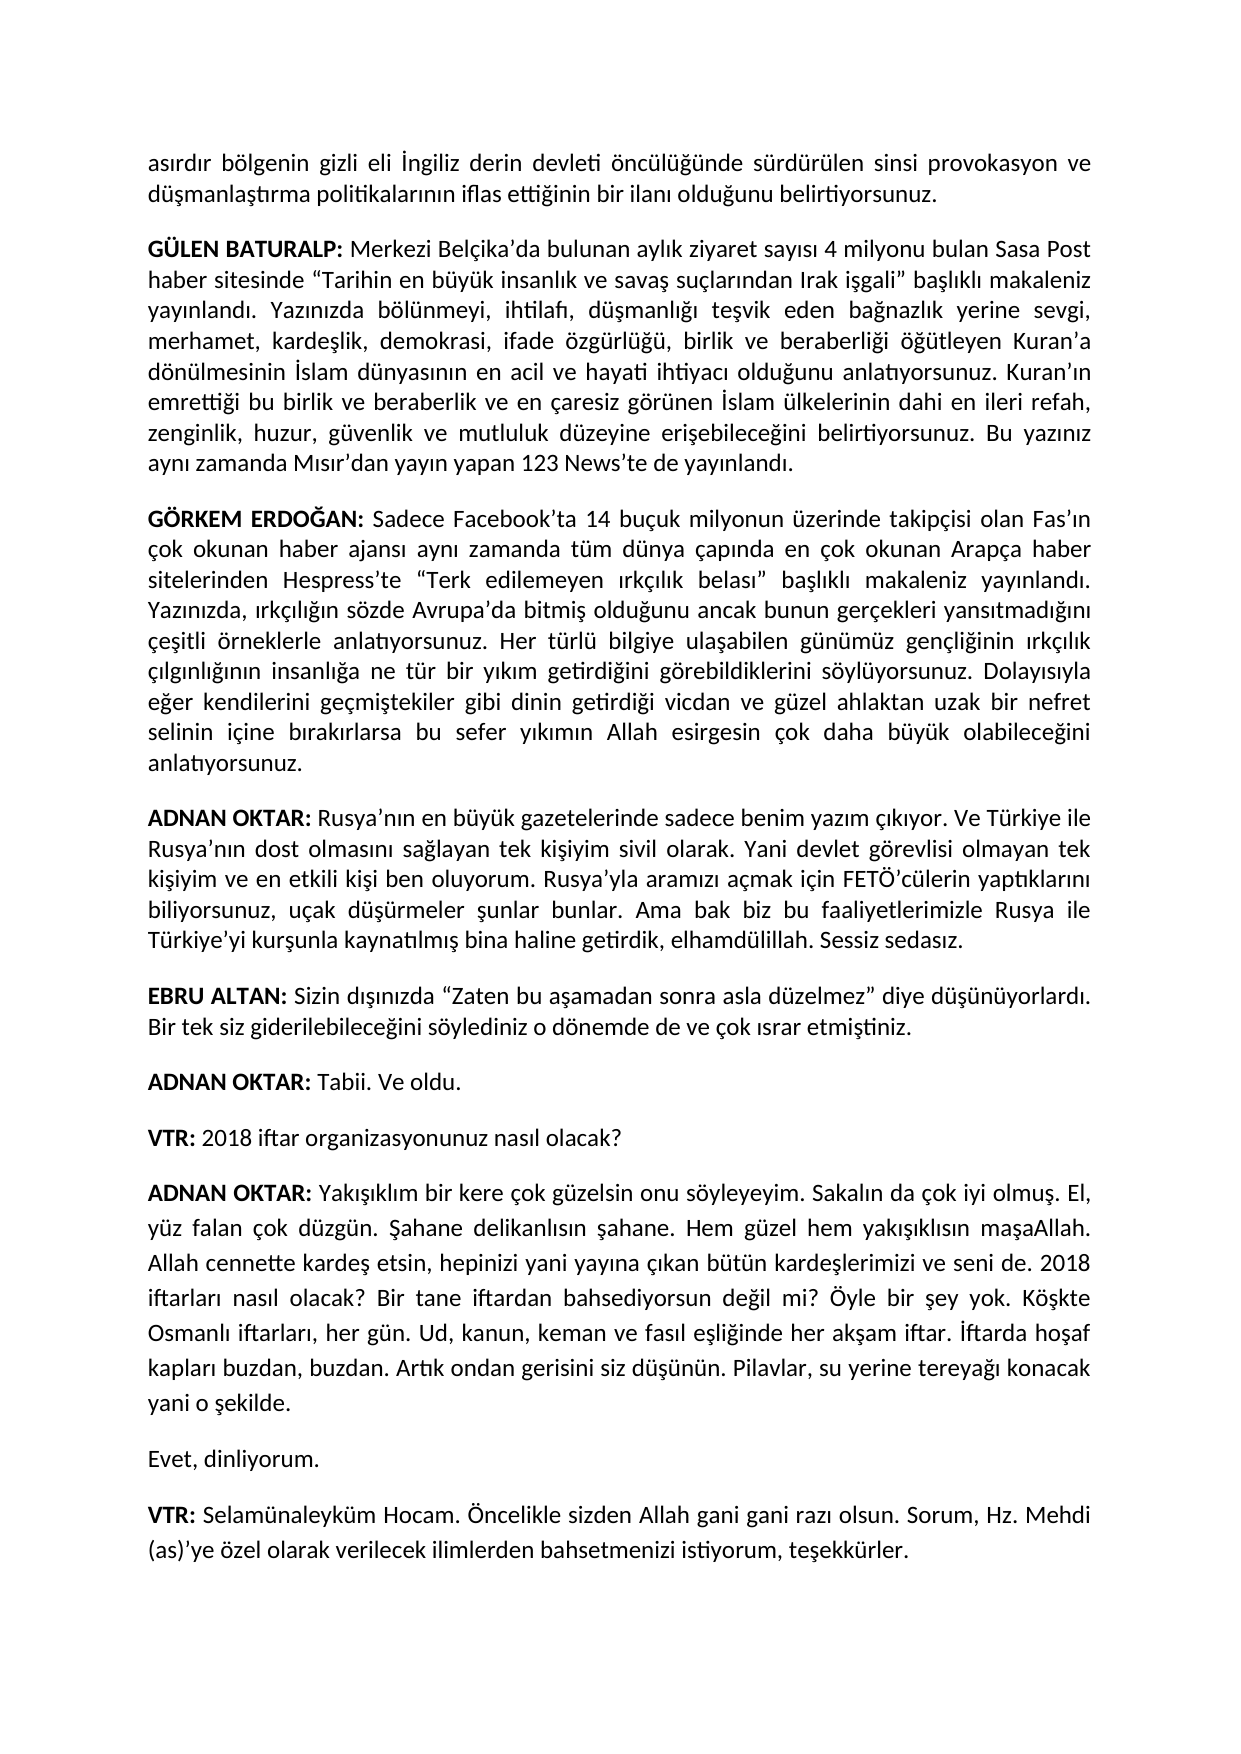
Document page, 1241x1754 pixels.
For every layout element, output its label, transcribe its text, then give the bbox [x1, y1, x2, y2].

text ADNAN OKTAR: Tabii. Ve oldu. [148, 1066, 1093, 1097]
text EBRU ALTAN: Sizin dışınızda “Zaten bu aşamadan sonra asla düzelmez” diye düşünüyorlardı. Bir tek siz giderilebileceğini söylediniz o dönemde de ve çok ısrar etmiştiniz. [148, 980, 1093, 1041]
text ADNAN OKTAR: Yakışıklım bir kere çok güzelsin onu söyleyeyim. Sakalın da çok iyi olmuş. El, yüz falan çok düzgün. Şahane delikanlısın şahane. Hem güzel hem yakışıklısın maşaAllah. Allah cennette kardeş etsin, hepinizi yani yayına çıkan bütün kardeşlerimizi ve seni de. 2018 iftarları nasıl olacak? Bir tane iftardan bahsediyorsun değil mi? Öyle bir şey yok. Köşkte Osmanlı iftarları, her gün. Ud, kanun, keman ve fasıl eşliğinde her akşam iftar. İftarda hoşaf kapları buzdan, buzdan. Artık ondan gerisini siz düşünün. Pilavlar, su yerine tereyağı konacak yani o şekilde. [148, 1177, 1093, 1418]
text Evet, dinliyorum. [148, 1443, 1093, 1474]
text VTR: Selamünaleyküm Hocam. Öncelikle sizden Allah gani gani razı olsun. Sorum, Hz. Mehdi (as)’ye özel olarak verilecek ilimlerden bahsetmenizi istiyorum, teşekkürler. [148, 1499, 1093, 1565]
text ADNAN OKTAR: Rusya’nın en büyük gazetelerinde sadece benim yazım çıkıyor. Ve Türkiye ile Rusya’nın dost olmasını sağlayan tek kişiyim sivil olarak. Yani devlet görevlisi olmayan tek kişiyim ve en etkili kişi ben oluyorum. Rusya’yla aramızı açmak için FETÖ’cülerin yaptıklarını biliyorsunuz, uçak düşürmeler şunlar bunlar. Ama bak biz bu faaliyetlerimizle Rusya ile Türkiye’yi kurşunla kaynatılmış bina haline getirdik, elhamdülillah. Sessiz sedasız. [148, 802, 1093, 955]
text GÜLEN BATURALP: Merkezi Belçika’da bulunan aylık ziyaret sayısı 4 milyonu bulan Sasa Post haber sitesinde “Tarihin en büyük insanlık ve savaş suçlarından Irak işgali” başlıklı makaleniz yayınlandı. Yazınızda bölünmeyi, ihtilafı, düşmanlığı teşvik eden bağnazlık yerine sevgi, merhamet, kardeşlik, demokrasi, ifade özgürlüğü, birlik ve beraberliği öğütleyen Kuran’a dönülmesinin İslam dünyasının en acil ve hayati ihtiyacı olduğunu anlatıyorsunuz. Kuran’ın emrettiği bu birlik ve beraberlik ve en çaresiz görünen İslam ülkelerinin dahi en ileri refah, zenginlik, huzur, güvenlik ve mutluluk düzeyine erişebileceğini belirtiyorsunuz. Bu yazınız aynı zamanda Mısır’dan yayın yapan 123 News’te de yayınlandı. [148, 234, 1093, 478]
text VTR: 2018 iftar organizasyonunuz nasıl olacak? [148, 1122, 1093, 1152]
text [148, 148, 1093, 209]
text GÖRKEM ERDOĞAN: Sadece Facebook’ta 14 buçuk milyonun üzerinde takipçisi olan Fas’ın çok okunan haber ajansı aynı zamanda tüm dünya çapında en çok okunan Arapça haber sitelerinden Hespress’te “Terk edilemeyen ırkçılık belası” başlıklı makaleniz yayınlandı. Yazınızda, ırkçılığın sözde Avrupa’da bitmiş olduğunu ancak bunun gerçekleri yansıtmadığını çeşitli örneklerle anlatıyorsunuz. Her türlü bilgiye ulaşabilen günümüz gençliğinin ırkçılık çılgınlığının insanlığa ne tür bir yıkım getirdiğini görebildiklerini söylüyorsunuz. Dolayısıyla eğer kendilerini geçmiştekiler gibi dinin getirdiği vicdan ve güzel ahlaktan uzak bir nefret selinin içine bırakırlarsa bu sefer yıkımın Allah esirgesin çok daha büyük olabileceğini anlatıyorsunuz. [148, 503, 1093, 777]
